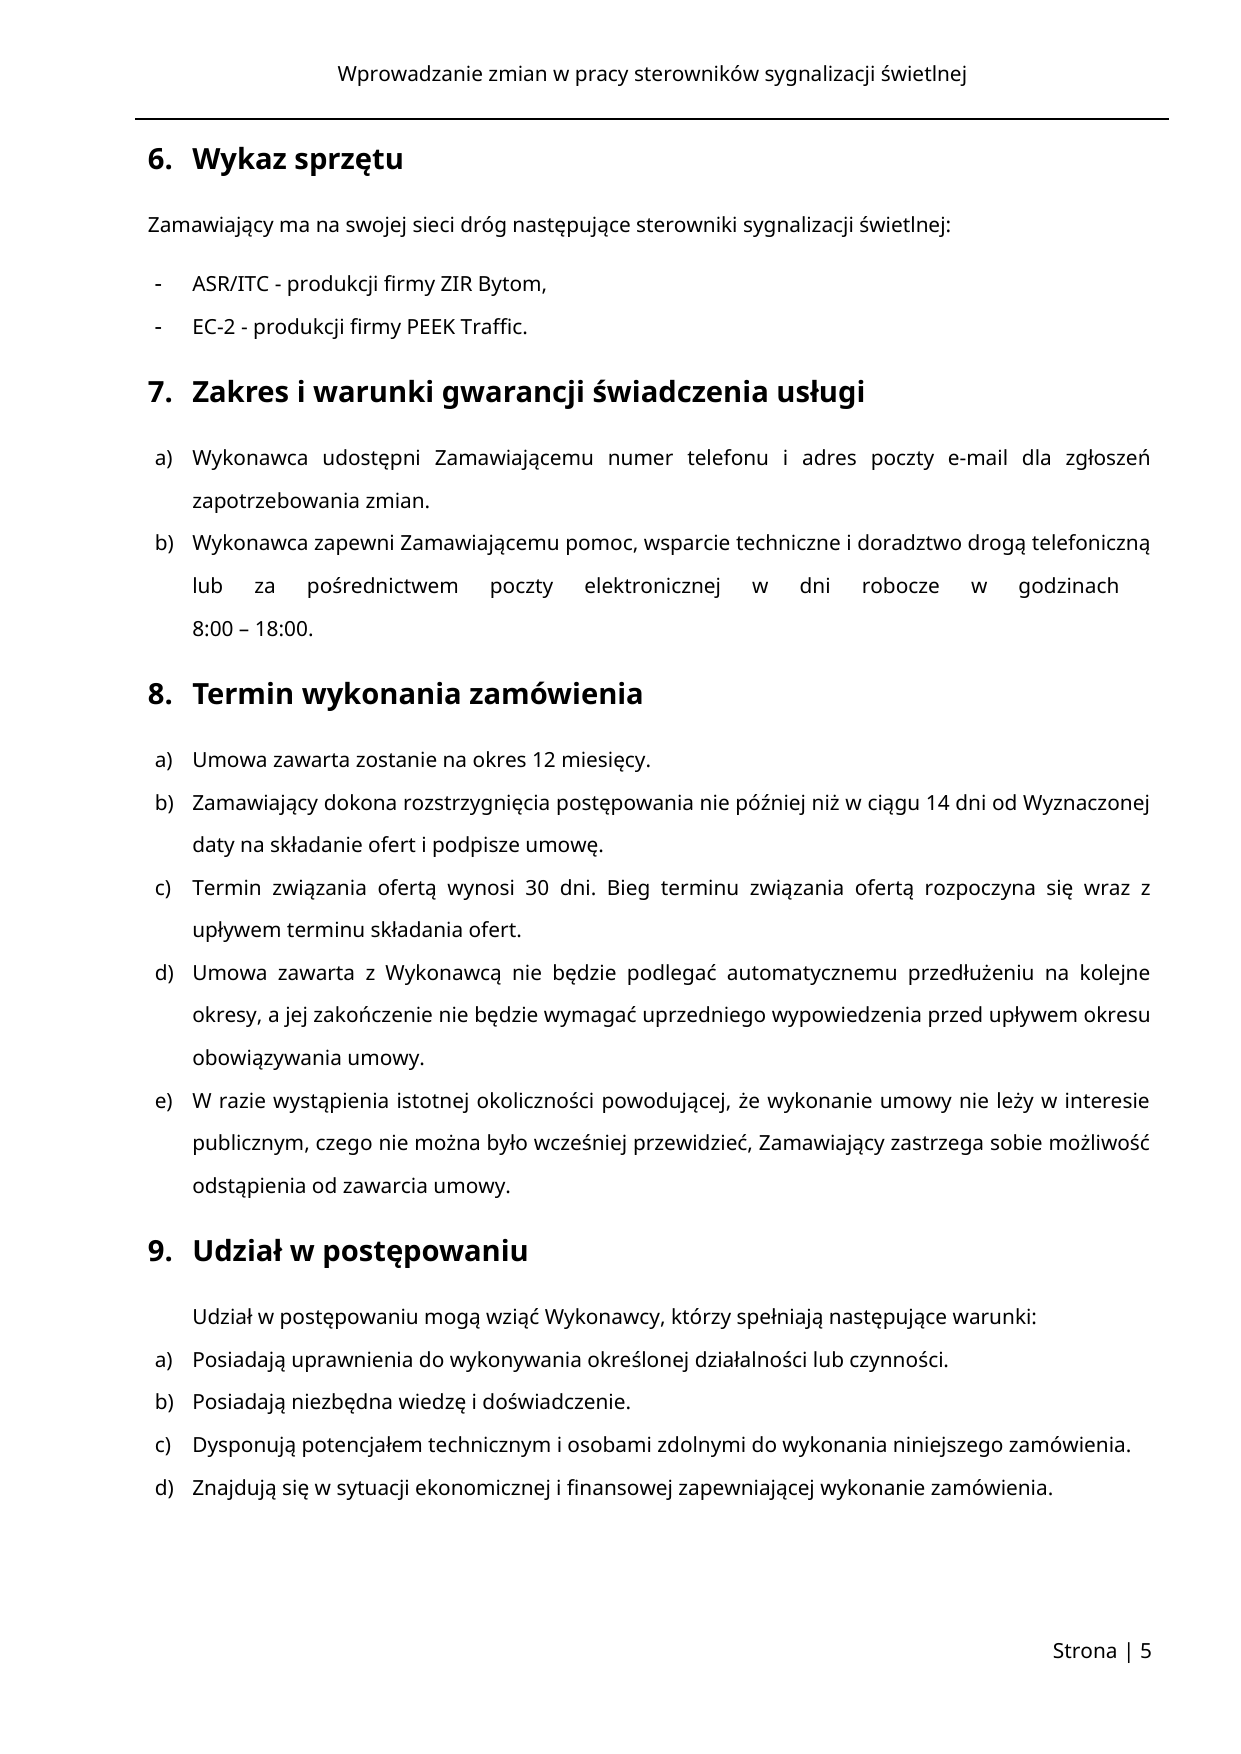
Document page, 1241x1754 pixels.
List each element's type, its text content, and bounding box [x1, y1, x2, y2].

subtitle Zakres i warunki gwarancji świadczenia usługi [148, 371, 1152, 411]
list Wykonawca zapewni Zamawiającemu pomoc, wsparcie techniczne i doradztwo drogą telefoniczną lub za pośrednictwem poczty elektronicznej w dni robocze w godzinach 8:00 – 18:00. [154, 528, 1152, 642]
list ASR/ITC - produkcji firmy ZIR Bytom, [154, 269, 1152, 298]
list Umowa zawarta z Wykonawcą nie będzie podlegać automatycznemu przedłużeniu na kolejne okresy, a jej zakończenie nie będzie wymagać uprzedniego wypowiedzenia przed upływem okresu obowiązywania umowy. [154, 958, 1152, 1072]
list Termin związania ofertą wynosi 30 dni. Bieg terminu związania ofertą rozpoczyna się wraz z upływem terminu składania ofert. [154, 873, 1152, 944]
list Znajdują się w sytuacji ekonomicznej i finansowej zapewniającej wykonanie zamówienia. [154, 1473, 1152, 1501]
subtitle Wykaz sprzętu [148, 138, 1152, 178]
list W razie wystąpienia istotnej okoliczności powodującej, że wykonanie umowy nie leży w interesie publicznym, czego nie można było wcześniej przewidzieć, Zamawiający zastrzega sobie możliwość odstąpienia od zawarcia umowy. [154, 1086, 1152, 1199]
subtitle Udział w postępowaniu [148, 1230, 1152, 1270]
list EC-2 - produkcji firmy PEEK Traffic. [154, 312, 1152, 341]
list Udział w postępowaniu mogą wziąć Wykonawcy, którzy spełniają następujące warunki: [192, 1302, 1152, 1331]
text Zamawiający ma na swojej sieci dróg następujące sterowniki sygnalizacji świetlnej: [148, 210, 1152, 239]
list Posiadają uprawnienia do wykonywania określonej działalności lub czynności. [154, 1345, 1152, 1373]
list Wykonawca udostępni Zamawiającemu numer telefonu i adres poczty e-mail dla zgłoszeń zapotrzebowania zmian. [154, 443, 1152, 514]
list Posiadają niezbędna wiedzę i doświadczenie. [154, 1387, 1152, 1416]
subtitle Termin wykonania zamówienia [148, 673, 1152, 713]
list Zamawiający dokona rozstrzygnięcia postępowania nie później niż w ciągu 14 dni od Wyznaczonej daty na składanie ofert i podpisze umowę. [154, 788, 1152, 859]
list Umowa zawarta zostanie na okres 12 miesięcy. [154, 745, 1152, 773]
list Dysponują potencjałem technicznym i osobami zdolnymi do wykonania niniejszego zamówienia. [154, 1430, 1152, 1458]
